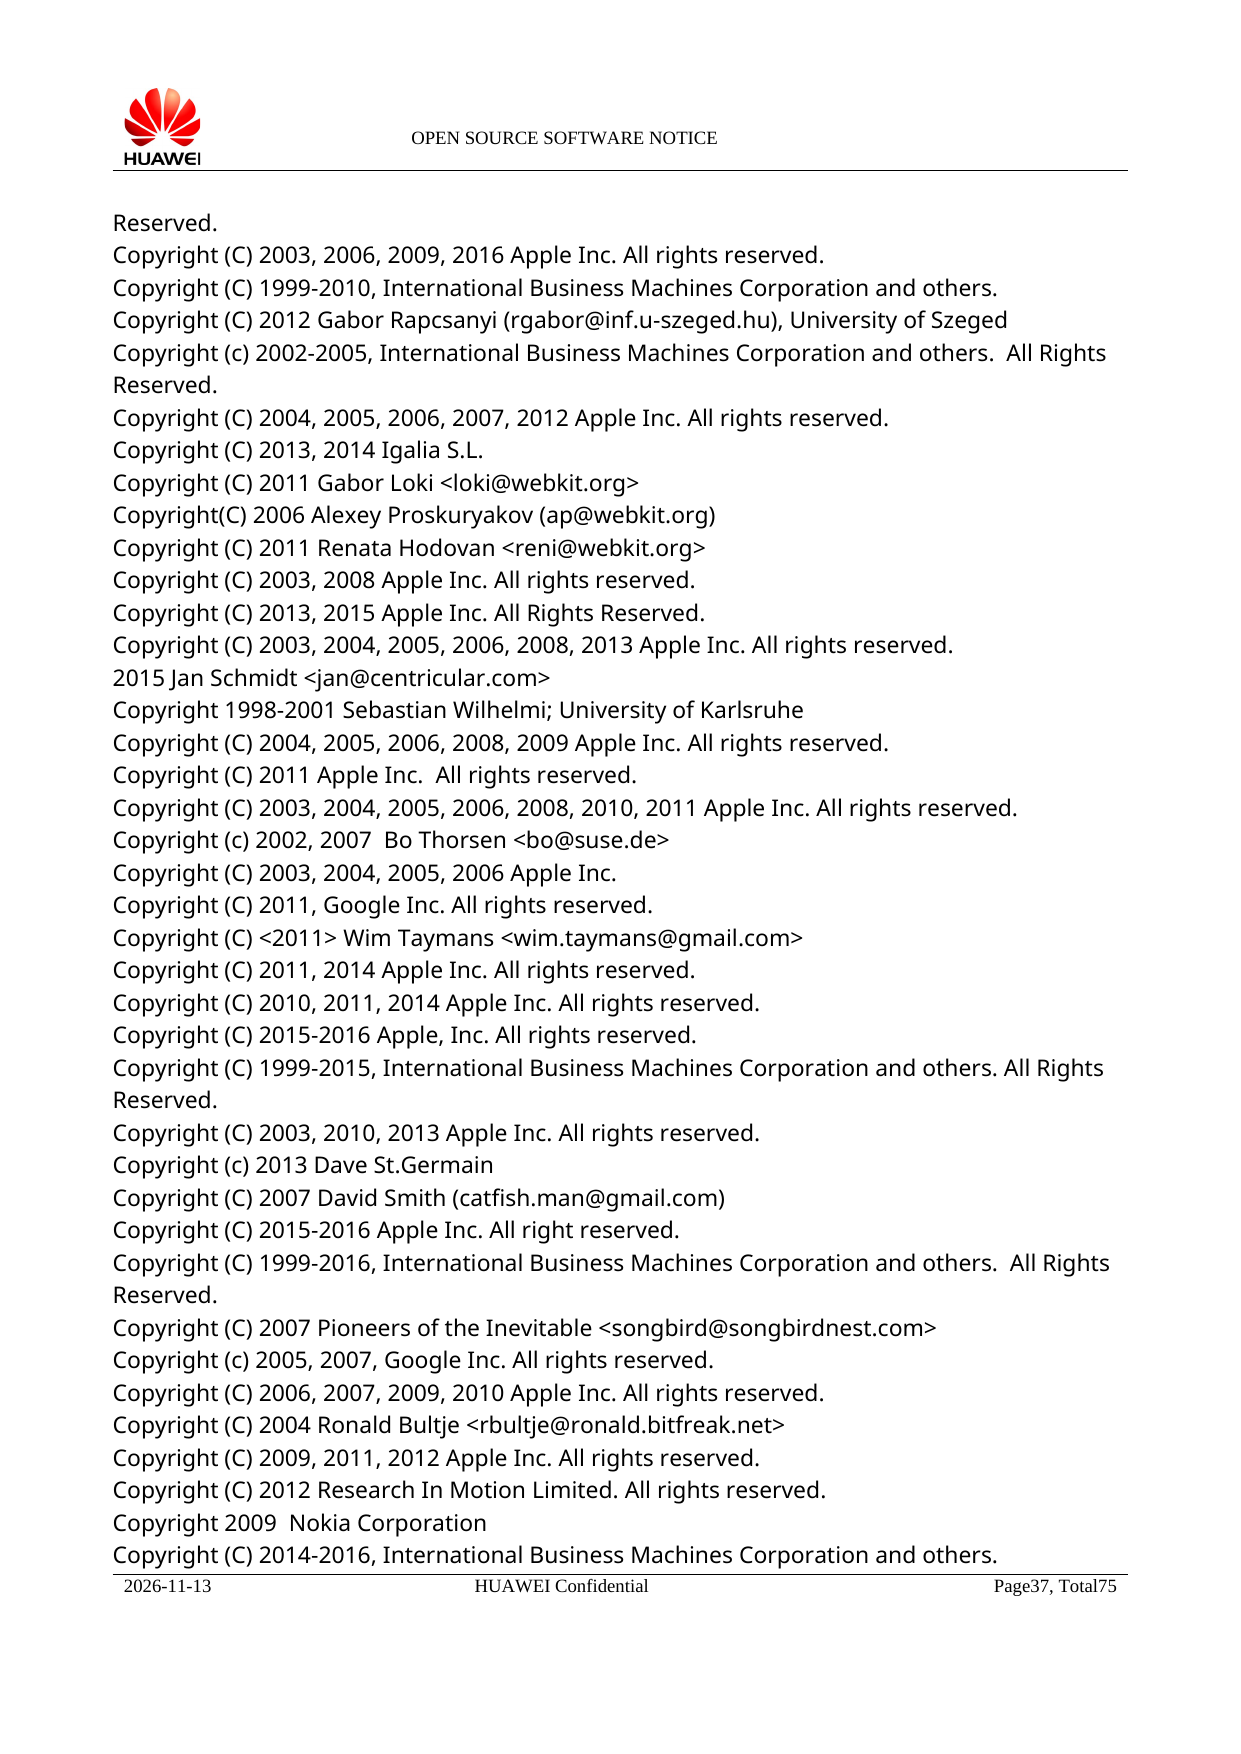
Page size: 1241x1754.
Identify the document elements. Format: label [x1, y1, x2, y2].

picture [124, 88, 201, 165]
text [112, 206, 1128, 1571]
